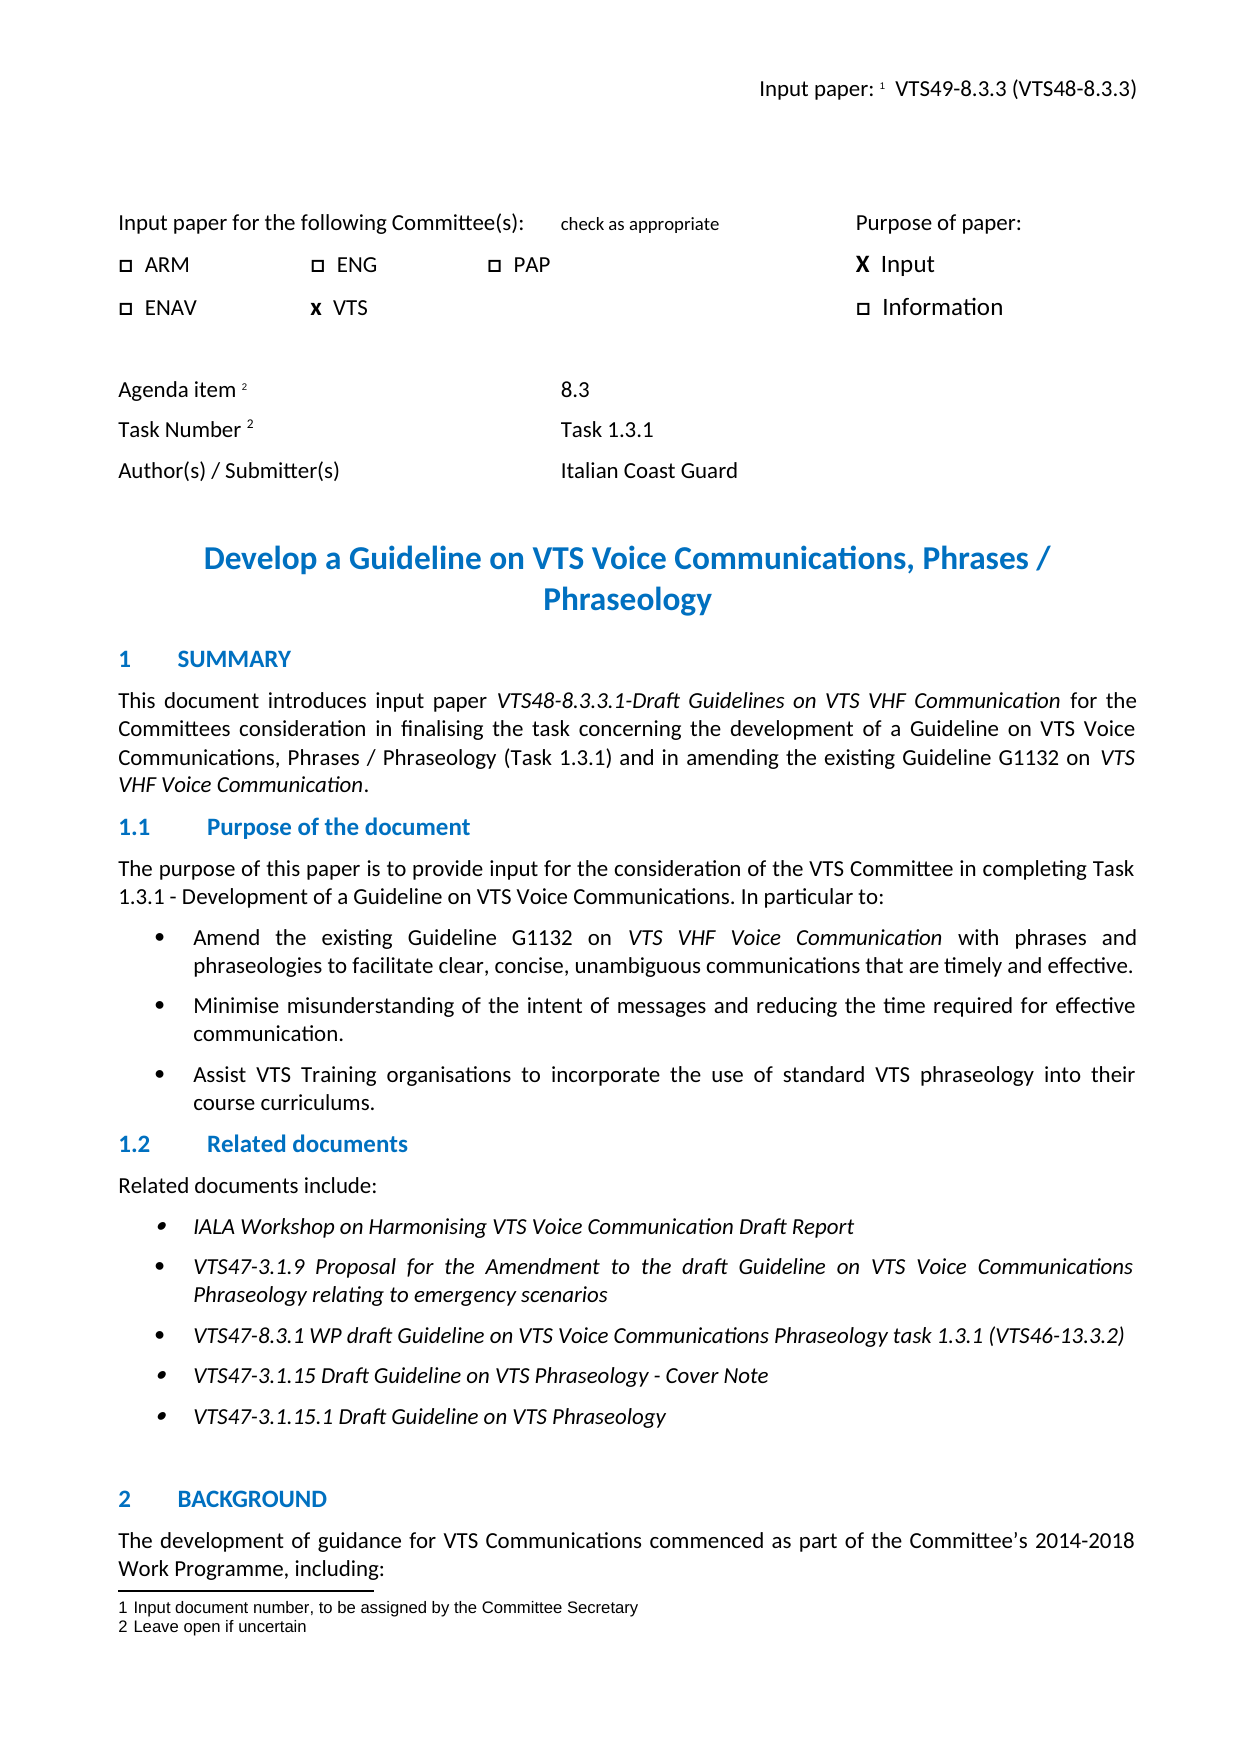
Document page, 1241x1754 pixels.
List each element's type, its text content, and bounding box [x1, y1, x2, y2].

text Task Number 2 Task 1.3.1 [118, 416, 1137, 443]
subtitle Purpose of the document [118, 811, 1137, 842]
text □ ENAV x VTS □ Information [118, 291, 1137, 322]
text Input paper for the following Committee(s): check as appropriate Purpose of paper: [118, 208, 1137, 236]
subtitle Background [118, 1483, 1137, 1513]
list VTS47-3.1.15.1 Draft Guideline on VTS Phraseology [156, 1402, 1137, 1430]
text Author(s) / Submitter(s) Italian Coast Guard [118, 456, 1137, 484]
text □ ARM □ ENG □ PAP X Input [118, 248, 1137, 279]
text The development of guidance for VTS Communications commenced as part of the Committee’s 2014-2018 Work Programme, including: [118, 1526, 1137, 1582]
text The purpose of this paper is to provide input for the consideration of the VTS Committee in completing Task 1.3.1 - Development of a Guideline on VTS Voice Communications. In particular to: [118, 854, 1137, 910]
title Develop a Guideline on VTS Voice Communications, Phrases / Phraseology [118, 537, 1137, 618]
list VTS47-8.3.1 WP draft Guideline on VTS Voice Communications Phraseology task 1.3.1 (VTS46-13.3.2) [156, 1321, 1137, 1349]
list IALA Workshop on Harmonising VTS Voice Communication Draft Report [156, 1212, 1137, 1240]
text Related documents include: [118, 1171, 1137, 1199]
text Agenda item 8.3 [118, 375, 1137, 403]
list Amend the existing Guideline G1132 on VTS VHF Voice Communication with phrases and phraseologies to facilitate clear, concise, unambiguous communications that are timely and effective. [156, 923, 1137, 979]
text Input paper: VTS49-8.3.3 (VTS48-8.3.3) [118, 74, 1137, 102]
text This document introduces input paper VTS48-8.3.3.1-Draft Guidelines on VTS VHF Communication for the Committees consideration in finalising the task concerning the development of a Guideline on VTS Voice Communications, Phrases / Phraseology (Task 1.3.1) and in amending the existing Guideline G1132 on VTS VHF Voice Communication. [118, 687, 1137, 799]
list VTS47-3.1.9 Proposal for the Amendment to the draft Guideline on VTS Voice Communications Phraseology relating to emergency scenarios [156, 1252, 1137, 1308]
list Assist VTS Training organisations to incorporate the use of standard VTS phraseology into their course curriculums. [156, 1060, 1137, 1116]
subtitle Summary [118, 643, 1137, 674]
list Minimise misunderstanding of the intent of messages and reducing the time required for effective communication. [156, 991, 1137, 1047]
list VTS47-3.1.15 Draft Guideline on VTS Phraseology - Cover Note [156, 1361, 1137, 1389]
subtitle Related documents [118, 1128, 1137, 1159]
